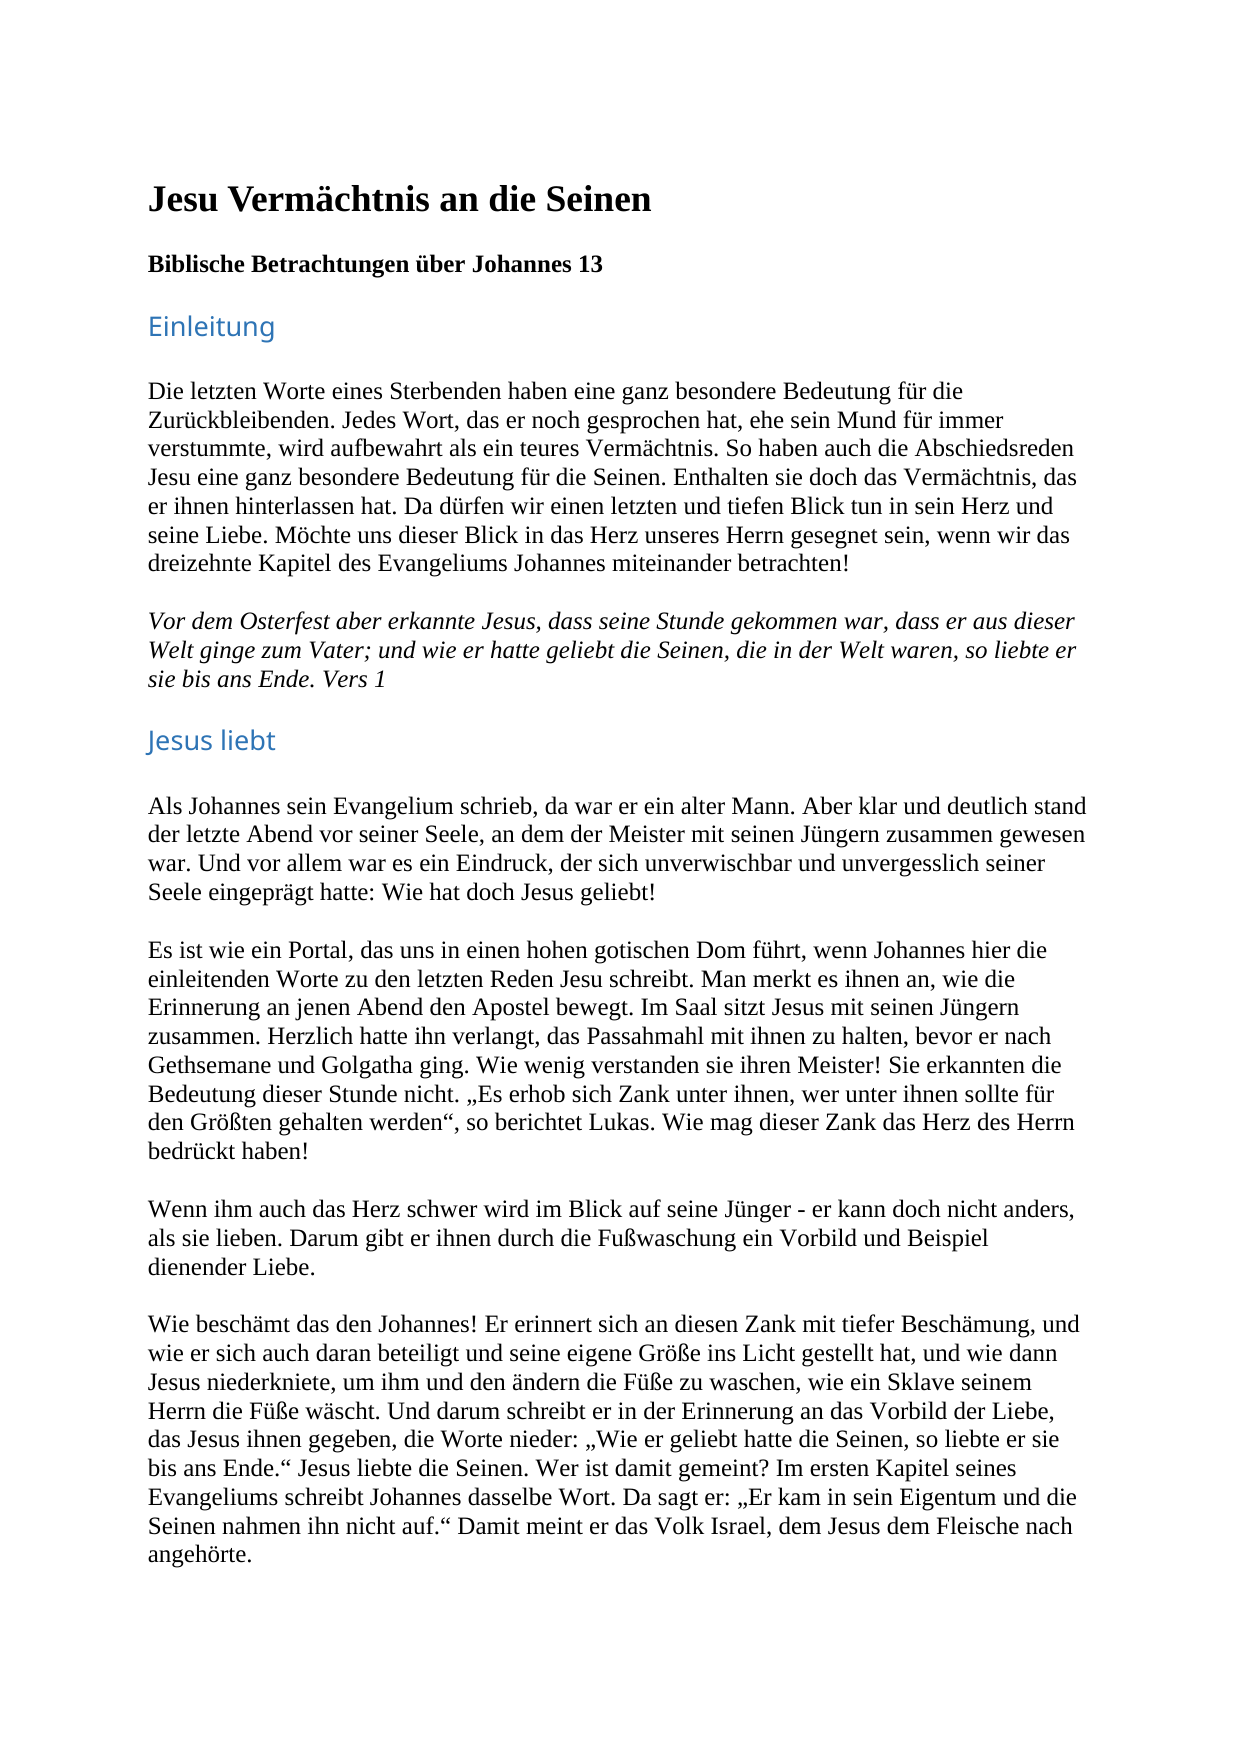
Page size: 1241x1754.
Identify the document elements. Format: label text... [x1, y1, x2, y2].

text Wenn ihm auch das Herz schwer wird im Blick auf seine Jünger - er kann doch nicht anders, als sie lieben. Darum gibt er ihnen durch die Fußwaschung ein Vorbild und Beispiel dienender Liebe. [148, 1194, 1093, 1280]
subtitle Einleitung [148, 307, 1093, 344]
text Es ist wie ein Portal, das uns in einen hohen gotischen Dom führt, wenn Johannes hier die einleitenden Worte zu den letzten Reden Jesu schreibt. Man merkt es ihnen an, wie die Erinnerung an jenen Abend den Apostel bewegt. Im Saal sitzt Jesus mit seinen Jüngern zusammen. Herzlich hatte ihn verlangt, das Passahmahl mit ihnen zu halten, bevor er nach Gethsemane und Golgatha ging. Wie wenig verstanden sie ihren Meister! Sie erkannten die Bedeutung dieser Stunde nicht. „Es erhob sich Zank unter ihnen, wer unter ihnen sollte für den Größten gehalten werden“, so berichtet Lukas. Wie mag dieser Zank das Herz des Herrn bedrückt haben! [148, 935, 1093, 1165]
text Die letzten Worte eines Sterbenden haben eine ganz besondere Bedeutung für die Zurückbleibenden. Jedes Wort, das er noch gesprochen hat, ehe sein Mund für immer verstummte, wird aufbewahrt als ein teures Vermächtnis. So haben auch die Abschiedsreden Jesu eine ganz besondere Bedeutung für die Seinen. Enthalten sie doch das Vermächtnis, das er ihnen hinterlassen hat. Da dürfen wir einen letzten und tiefen Blick tun in sein Herz und seine Liebe. Möchte uns dieser Blick in das Herz unseres Herrn gesegnet sein, wenn wir das dreizehnte Kapitel des Evangeliums Johannes miteinander betrachten! [148, 376, 1093, 577]
text Biblische Betrachtungen über Johannes 13 [148, 249, 1093, 278]
subtitle Jesu Vermächtnis an die Seinen [148, 177, 1093, 220]
text Als Johannes sein Evangelium schrieb, da war er ein alter Mann. Aber klar und deutlich stand der letzte Abend vor seiner Seele, an dem der Meister mit seinen Jüngern zusammen gewesen war. Und vor allem war es ein Eindruck, der sich unverwischbar und unvergesslich seiner Seele eingeprägt hatte: Wie hat doch Jesus geliebt! [148, 791, 1093, 906]
text Wie beschämt das den Johannes! Er erinnert sich an diesen Zank mit tiefer Beschämung, und wie er sich auch daran beteiligt und seine eigene Größe ins Licht gestellt hat, und wie dann Jesus niederkniete, um ihm und den ändern die Füße zu waschen, wie ein Sklave seinem Herrn die Füße wäscht. Und darum schreibt er in der Erinnerung an das Vorbild der Liebe, das Jesus ihnen gegeben, die Worte nieder: „Wie er geliebt hatte die Seinen, so liebte er sie bis ans Ende.“ Jesus liebte die Seinen. Wer ist damit gemeint? Im ersten Kapitel seines Evangeliums schreibt Johannes dasselbe Wort. Da sagt er: „Er kam in sein Eigentum und die Seinen nahmen ihn nicht auf.“ Damit meint er das Volk Israel, dem Jesus dem Fleische nach angehörte. [148, 1309, 1093, 1568]
subtitle Jesus liebt [148, 722, 1093, 759]
text Vor dem Osterfest aber erkannte Jesus, dass seine Stunde gekommen war, dass er aus dieser Welt ginge zum Vater; und wie er hatte geliebt die Seinen, die in der Welt waren, so liebte er sie bis ans Ende. Vers 1 [148, 606, 1093, 693]
